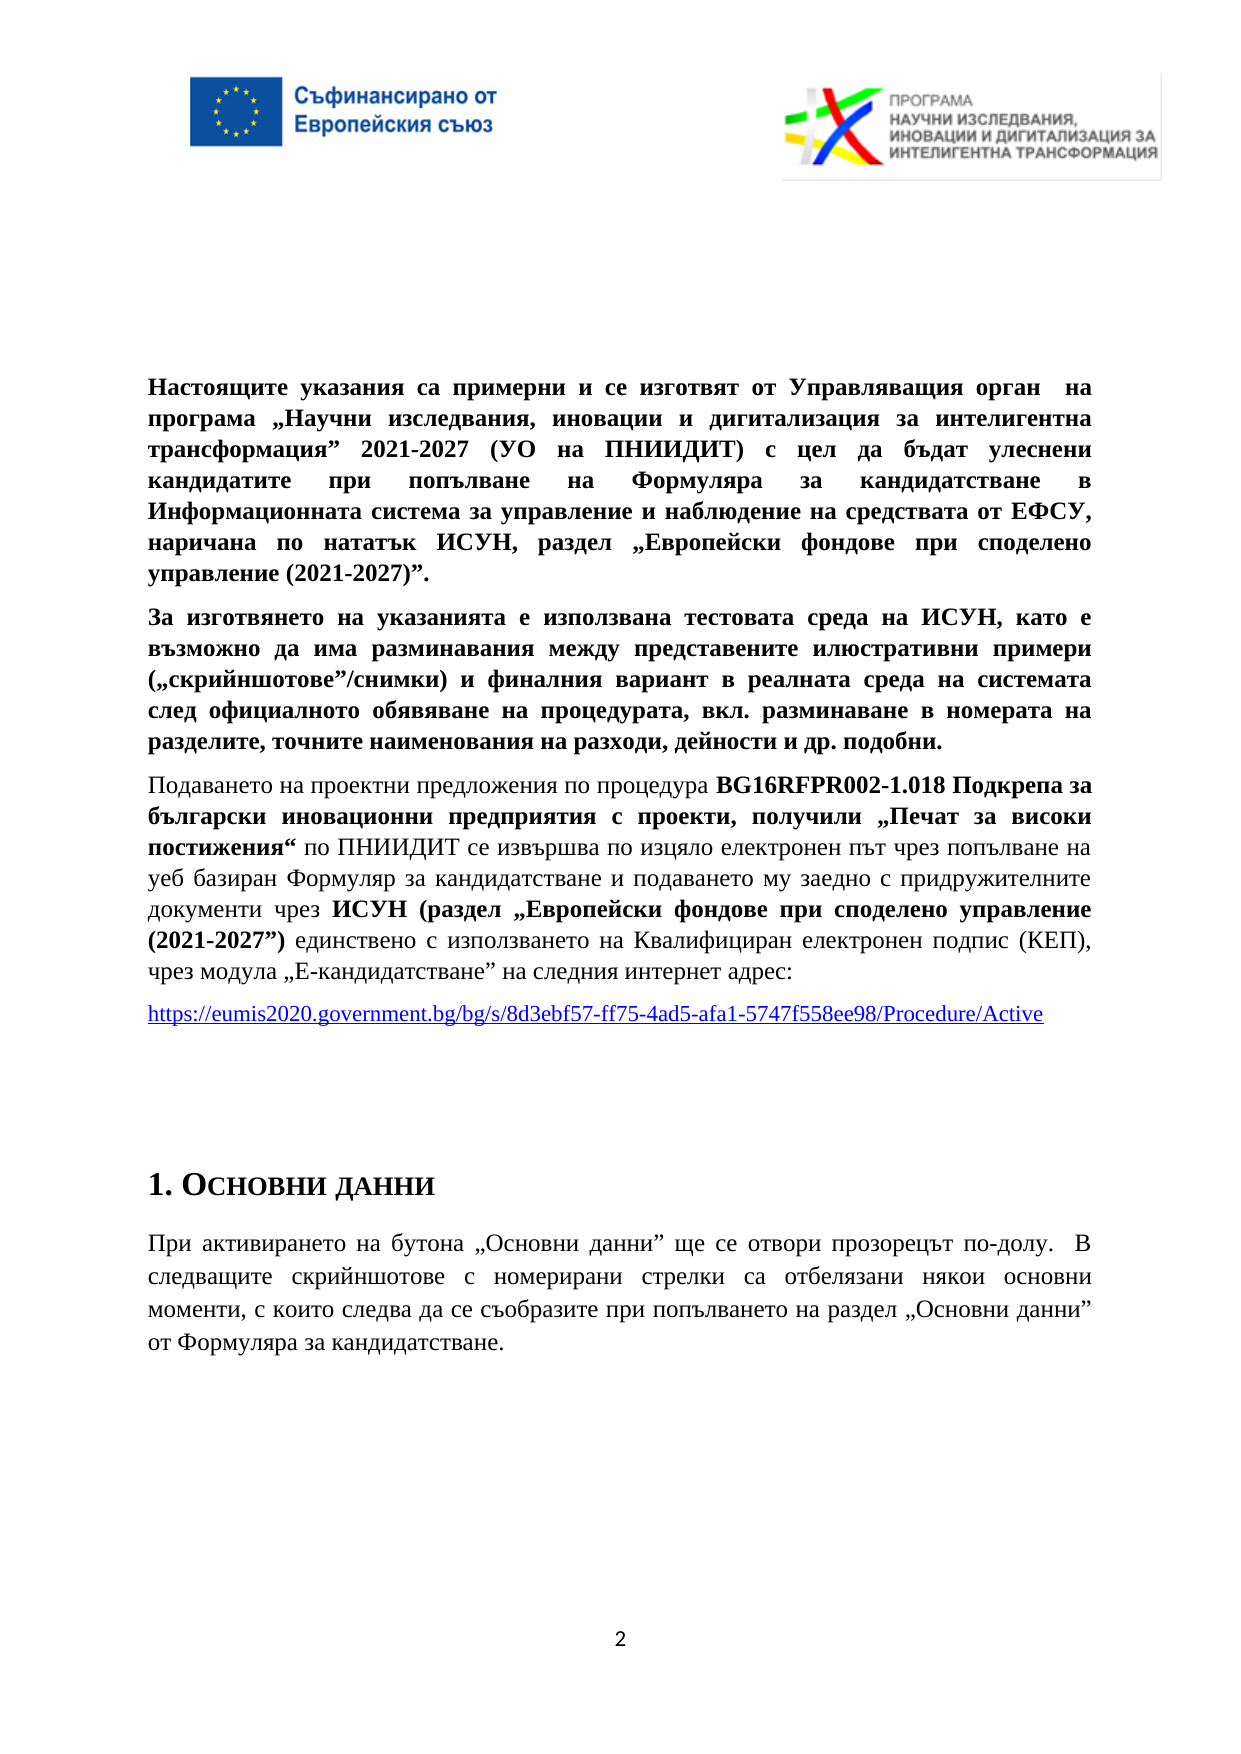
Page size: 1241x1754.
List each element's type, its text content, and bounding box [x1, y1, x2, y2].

picture [186, 73, 517, 151]
text Подаването на проектни предложения по процедура BG16RFPR002-1.018 Подкрепа за български иновационни предприятия с проекти, получили „Печат за високи постижения“ по ПНИИДИТ се извършва по изцяло електронен път чрез попълване на уеб базиран Формуляр за кандидатстване и подаването му заедно с придружителните документи чрез ИСУН (раздел „Европейски фондове при споделено управление (2021-2027”) единствено с използването на Квалифициран електронен подпис (КЕП), чрез модула „Е-кандидатстване” на следния интернет адрес: [148, 770, 1093, 985]
text При активирането на бутона „Основни данни” ще се отвори прозорецът по-долу. В следващите скрийншотове с номерирани стрелки са отбелязани някои основни моменти, с които следва да се съобразите при попълването на раздел „Основни данни” от Формуляра за кандидатстване. [148, 1228, 1093, 1356]
text Настоящите указания са примерни и се изготвят от Управляващия орган на програма „Научни изследвания, иновации и дигитализация за интелигентна трансформация” 2021-2027 (УО на ПНИИДИТ) с цел да бъдат улеснени кандидатите при попълване на Формуляра за кандидатстване в Информационната система за управление и наблюдение на средствата от ЕФСУ, наричана по нататък ИСУН, раздел „Европейски фондове при споделено управление (2021-2027)”. [148, 372, 1093, 587]
text За изготвянето на указанията е използвана тестовата среда на ИСУН, като е възможно да има разминавания между представените илюстративни примери („скрийншотове”/снимки) и финалния вариант в реалната среда на системата след официалното обявяване на процедурата, вкл. разминаване в номерата на разделите, точните наименования на разходи, дейности и др. подобни. [148, 602, 1093, 755]
picture [782, 73, 1163, 182]
text 1. Основни данни [148, 1165, 1093, 1203]
text https://eumis2020.government.bg/bg/s/8d3ebf57-ff75-4ad5-afa1-5747f558ee98/Procedure/Active [148, 999, 1093, 1026]
